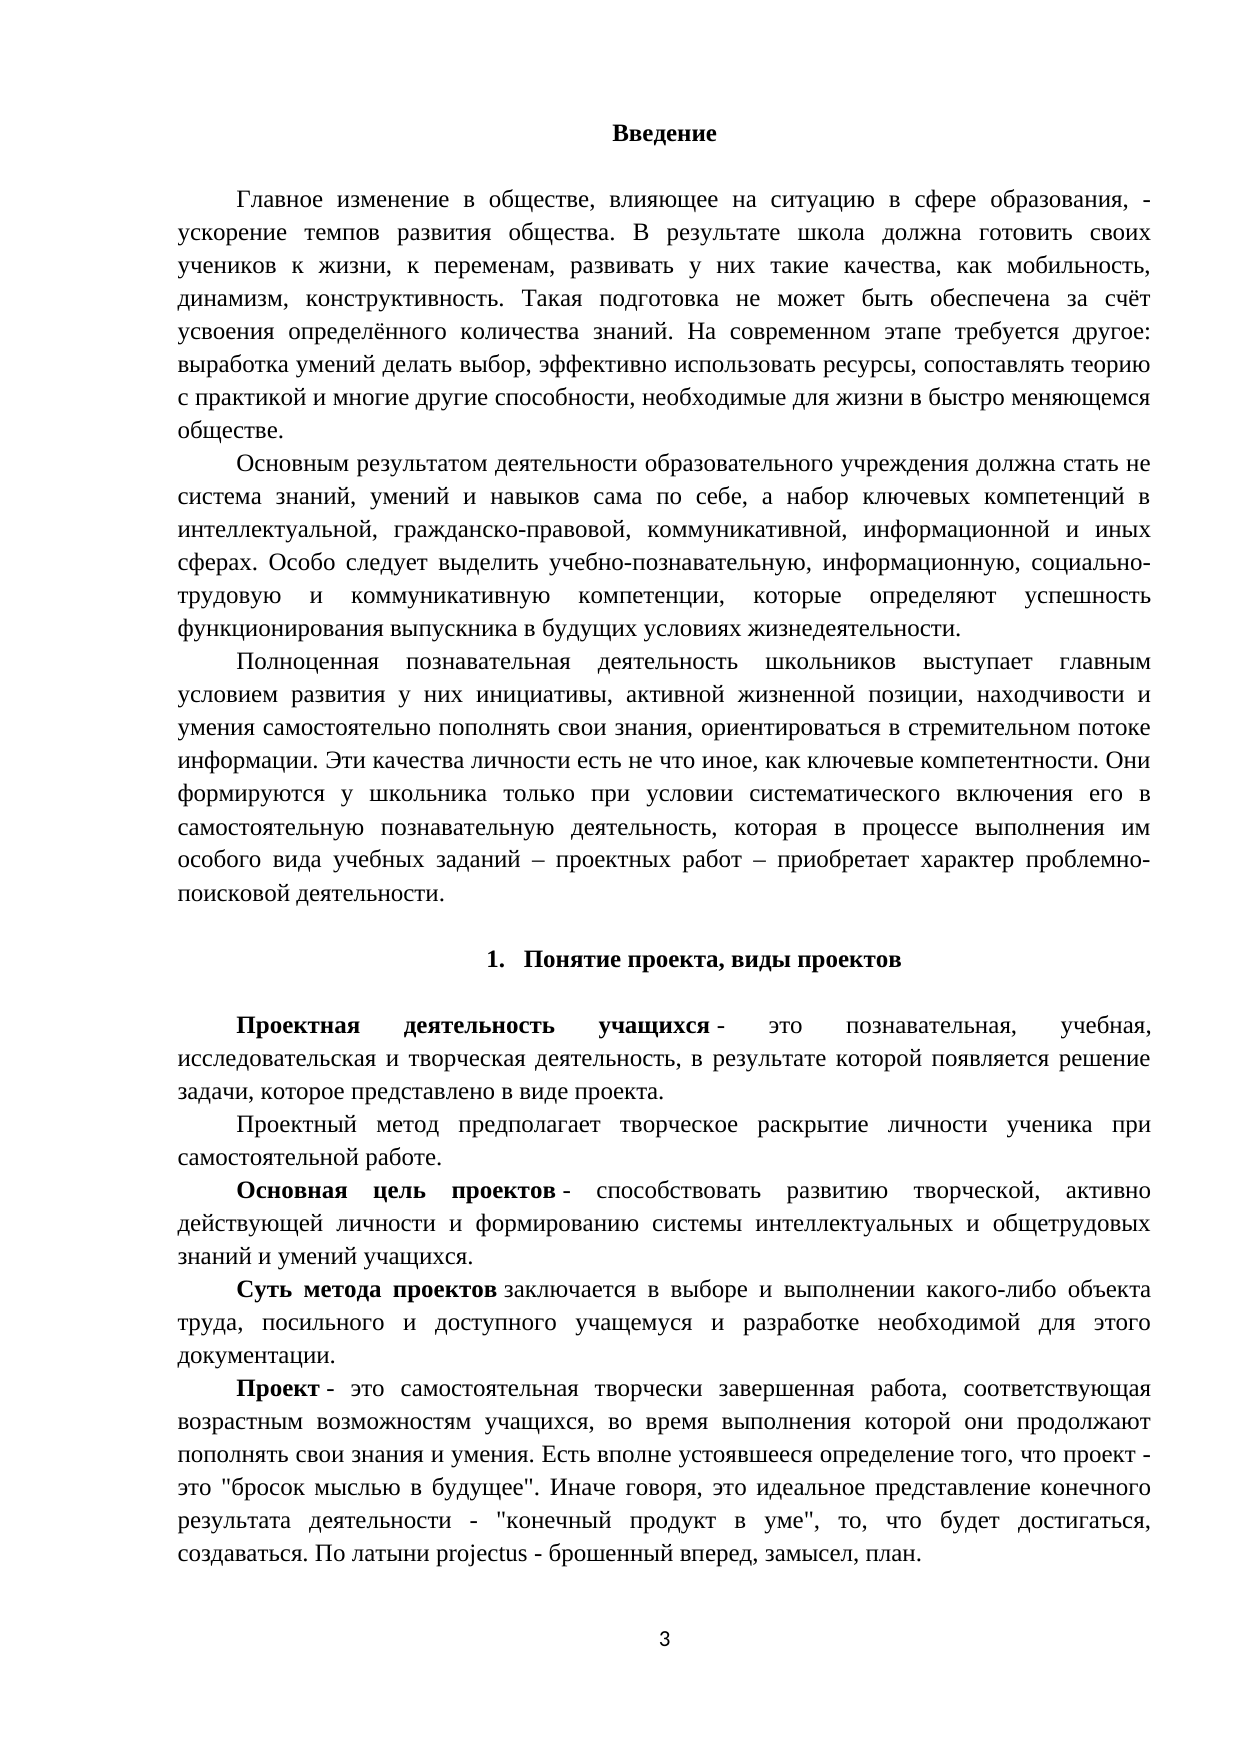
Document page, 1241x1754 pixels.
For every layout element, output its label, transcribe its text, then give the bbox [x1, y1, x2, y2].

text Проектная деятельность учащихся - это познавательная, учебная, исследовательская и творческая деятельность, в результате которой появляется решение задачи, которое представлено в виде проекта. [177, 1010, 1152, 1104]
text Проектный метод предполагает творческое раскрытие личности ученика при самостоятельной работе. [177, 1109, 1152, 1171]
list Понятие проекта, виды проектов [236, 944, 1152, 972]
text Полноценная познавательная деятельность школьников выступает главным условием развития у них инициативы, активной жизненной позиции, находчивости и умения самостоятельно пополнять свои знания, ориентироваться в стремительном потоке информации. Эти качества личности есть не что иное, как ключевые компетентности. Они формируются у школьника только при условии систематического включения его в самостоятельную познавательную деятельность, которая в процессе выполнения им особого вида учебных заданий – проектных работ – приобретает характер проблемно-поисковой деятельности. [177, 646, 1152, 906]
text Суть метода проектов заключается в выборе и выполнении какого-либо объекта труда, посильного и доступного учащемуся и разработке необходимой для этого документации. [177, 1274, 1152, 1369]
text Основным результатом деятельности образовательного учреждения должна стать не система знаний, умений и навыков сама по себе, а набор ключевых компетенций в интеллектуальной, гражданско-правовой, коммуникативной, информационной и иных сферах. Особо следует выделить учебно-познавательную, информационную, социально-трудовую и коммуникативную компетенции, которые определяют успешность функционирования выпускника в будущих условиях жизнедеятельности. [177, 448, 1152, 642]
text Главное изменение в обществе, влияющее на ситуацию в сфере образования, - ускорение темпов развития общества. В результате школа должна готовить своих учеников к жизни, к переменам, развивать у них такие качества, как мобильность, динамизм, конструктивность. Такая подготовка не может быть обеспечена за счёт усвоения определённого количества знаний. На современном этапе требуется другое: выработка умений делать выбор, эффективно использовать ресурсы, сопоставлять теорию с практикой и многие другие способности, необходимые для жизни в быстро меняющемся обществе. [177, 184, 1152, 444]
text Проект - это самостоятельная творчески завершенная работа, соответствующая возрастным возможностям учащихся, во время выполнения которой они продолжают пополнять свои знания и умения. Есть вполне устоявшееся определение того, что проект - это "бросок мыслью в будущее". Иначе говоря, это идеальное представление конечного результата деятельности - "конечный продукт в уме", то, что будет достигаться, создаваться. По латыни projectus - брошенный вперед, замысел, план. [177, 1373, 1152, 1567]
text Основная цель проектов - способствовать развитию творческой, активно действующей личности и формированию системы интеллектуальных и общетрудовых знаний и умений учащихся. [177, 1175, 1152, 1269]
text Введение [177, 118, 1152, 147]
